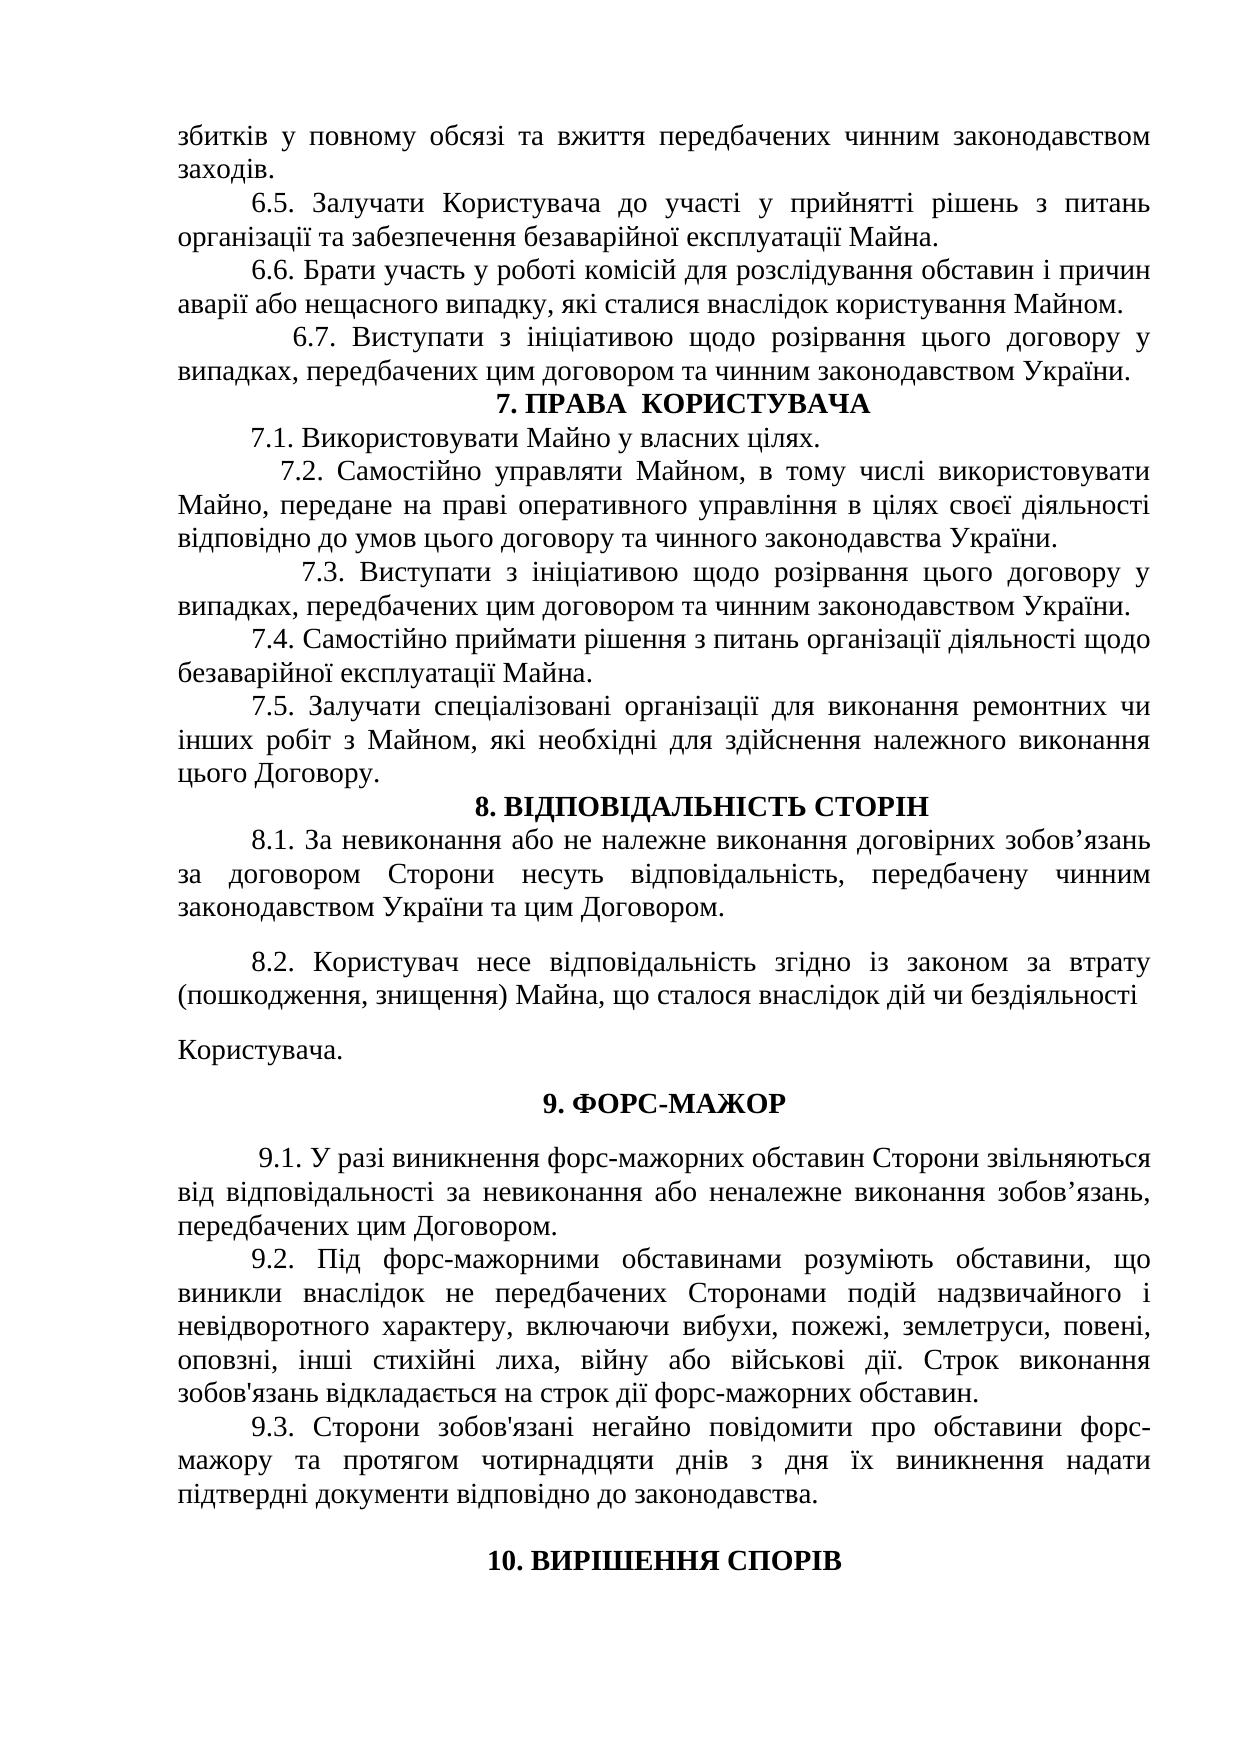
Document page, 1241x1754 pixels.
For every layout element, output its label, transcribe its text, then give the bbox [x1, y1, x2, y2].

text 6.7. Виступати з ініціативою щодо розірвання цього договору у випадках, передбачених цим договором та чинним законодавством України. [177, 319, 1152, 386]
text 8.2. Користувач несе відповідальність згідно із законом за втрату (пошкодження, знищення) Майна, що сталося внаслідок дій чи бездіяльності [177, 944, 1152, 1011]
text 8.1. За невиконання або не належне виконання договірних зобов’язань за договором Сторони несуть відповідальність, передбачену чинним законодавством України та цим Договором. [177, 822, 1152, 923]
text 9. ФОРС-МАЖОР [177, 1086, 1152, 1120]
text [177, 118, 1152, 185]
text 7.5. Залучати спеціалізовані організації для виконання ремонтних чи інших робіт з Майном, які необхідні для здійснення належного виконання цього Договору. [177, 688, 1152, 789]
text 9.3. Сторони зобов'язані негайно повідомити про обставини форс-мажору та протягом чотирнадцяти днів з дня їх виникнення надати підтвердні документи відповідно до законодавства. [177, 1409, 1152, 1509]
text 8. ВІДПОВІДАЛЬНІСТЬ СТОРІН [252, 789, 1152, 822]
text 7.1. Використовувати Майно у власних цілях. [177, 420, 1152, 453]
text 9.1. У разі виникнення форс-мажорних обставин Сторони звільняються від відповідальності за невиконання або неналежне виконання зобов’язань, передбачених цим Договором. [177, 1141, 1152, 1241]
text 10. ВИРІШЕННЯ СПОРІВ [177, 1543, 1152, 1577]
text 7.2. Самостійно управляти Майном, в тому числі використовувати Майно, передане на праві оперативного управління в цілях своєї діяльності відповідно до умов цього договору та чинного законодавства України. [177, 453, 1152, 554]
text 9.2. Під форс-мажорними обставинами розуміють обставини, що виникли внаслідок не передбачених Сторонами подій надзвичайного і невідворотного характеру, включаючи вибухи, пожежі, землетруси, повені, оповзні, інші стихійні лиха, війну або військові дії. Строк виконання зобов'язань відкладається на строк дії форс-мажорних обставин. [177, 1241, 1152, 1409]
text 6.6. Брати участь у роботі комісій для розслідування обставин і причин аварії або нещасного випадку, які сталися внаслідок користування Майном. [177, 252, 1152, 319]
text 7. ПРАВА КОРИСТУВАЧА [177, 386, 1152, 420]
text 7.3. Виступати з ініціативою щодо розірвання цього договору у випадках, передбачених цим договором та чинним законодавством України. [177, 554, 1152, 621]
text Користувача. [177, 1032, 1152, 1065]
text 7.4. Самостійно приймати рішення з питань організації діяльності щодо безаварійної експлуатації Майна. [177, 621, 1152, 688]
text 6.5. Залучати Користувача до участі у прийнятті рішень з питань організації та забезпечення безаварійної експлуатації Майна. [177, 185, 1152, 252]
